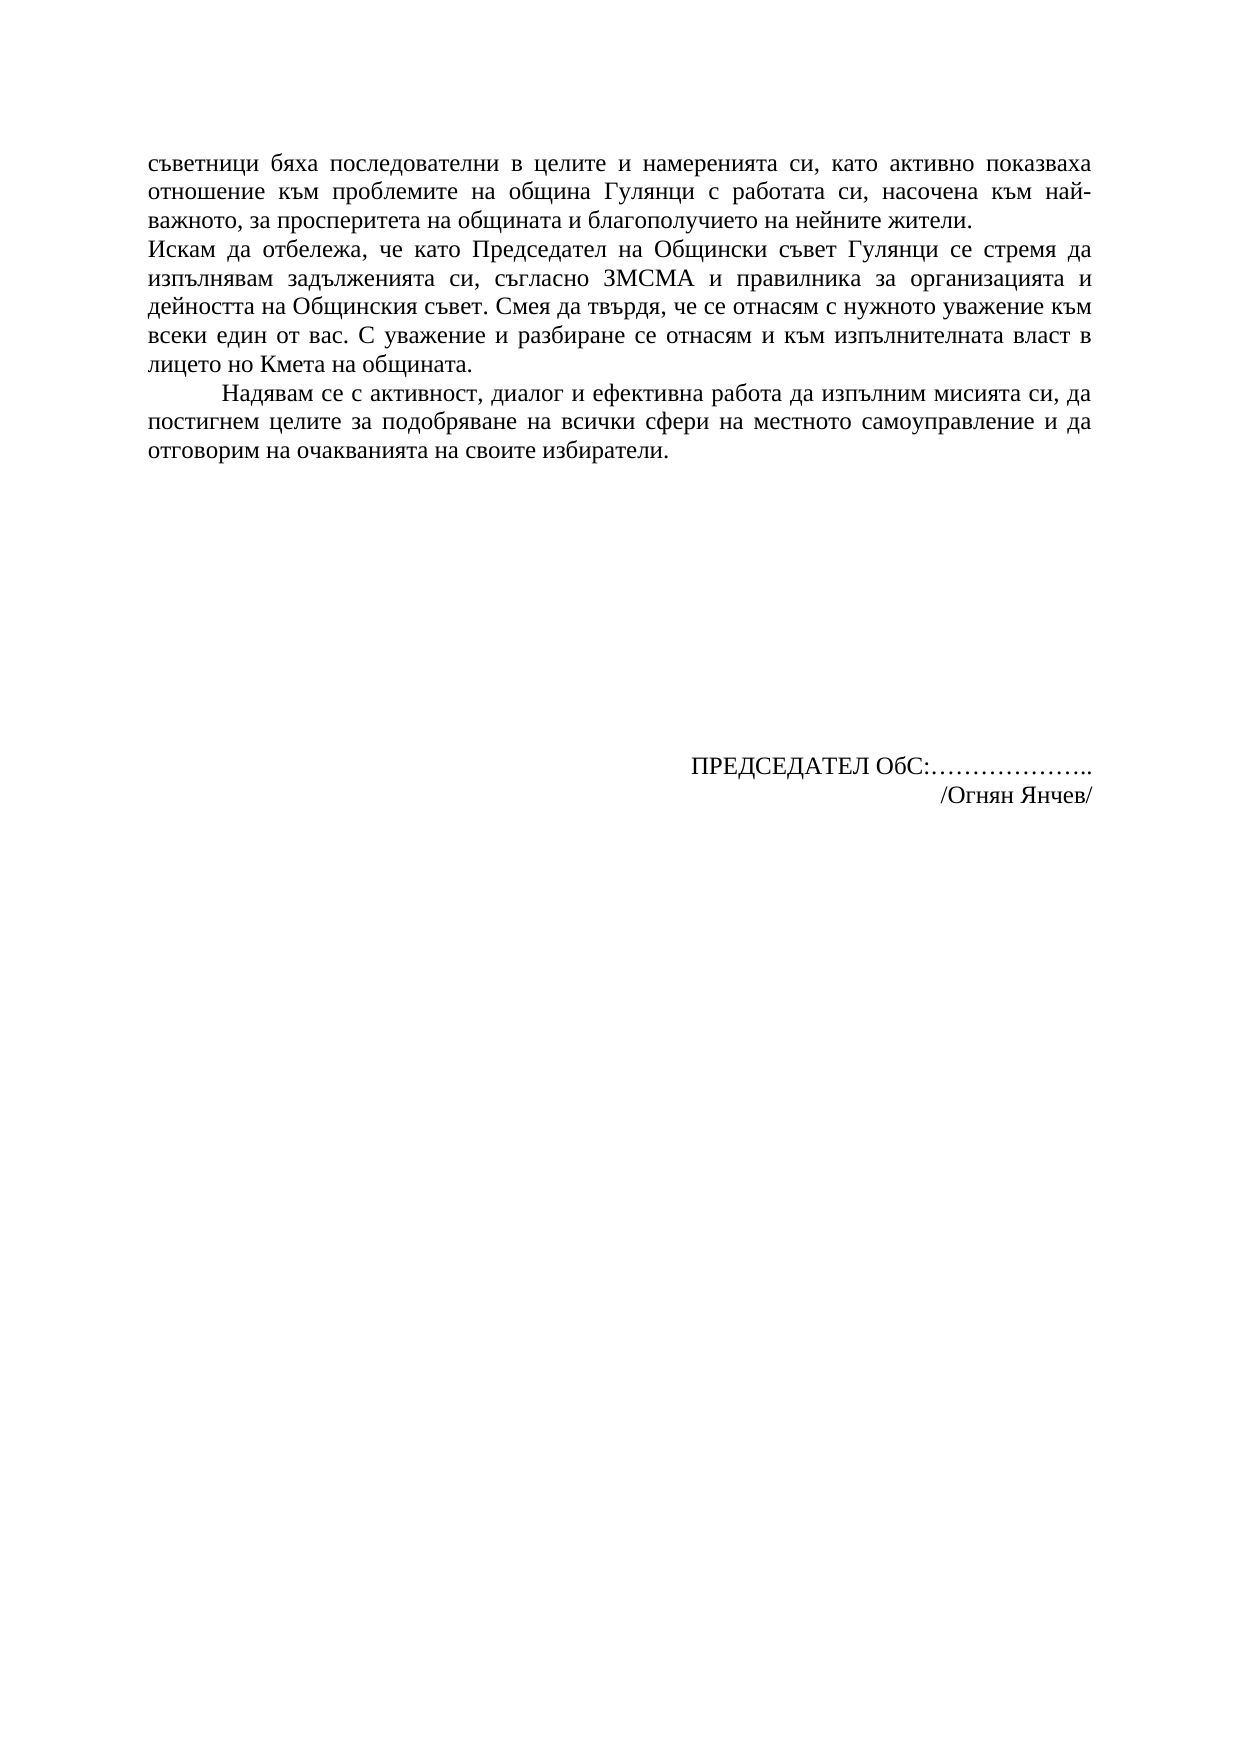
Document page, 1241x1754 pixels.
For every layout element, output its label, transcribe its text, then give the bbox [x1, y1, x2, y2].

text ПРЕДСЕДАТЕЛ ОбС:……………….. [148, 751, 1093, 780]
text Надявам се с активност, диалог и ефективна работа да изпълним мисията си, да постигнем целите за подобряване на всички сфери на местното самоуправление и да отговорим на очакванията на своите избиратели. [148, 378, 1093, 464]
text Искам да отбележа, че като Председател на Общински съвет Гулянци се стремя да изпълнявам задълженията си, съгласно ЗМСМА и правилника за организацията и дейността на Общинския съвет. Смея да твърдя, че се отнасям с нужното уважение към всеки един от вас. С уважение и разбиране се отнасям и към изпълнителната власт в лицето но Кмета на общината. [148, 234, 1093, 378]
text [148, 148, 1093, 234]
text /Огнян Янчев/ [148, 780, 1093, 809]
